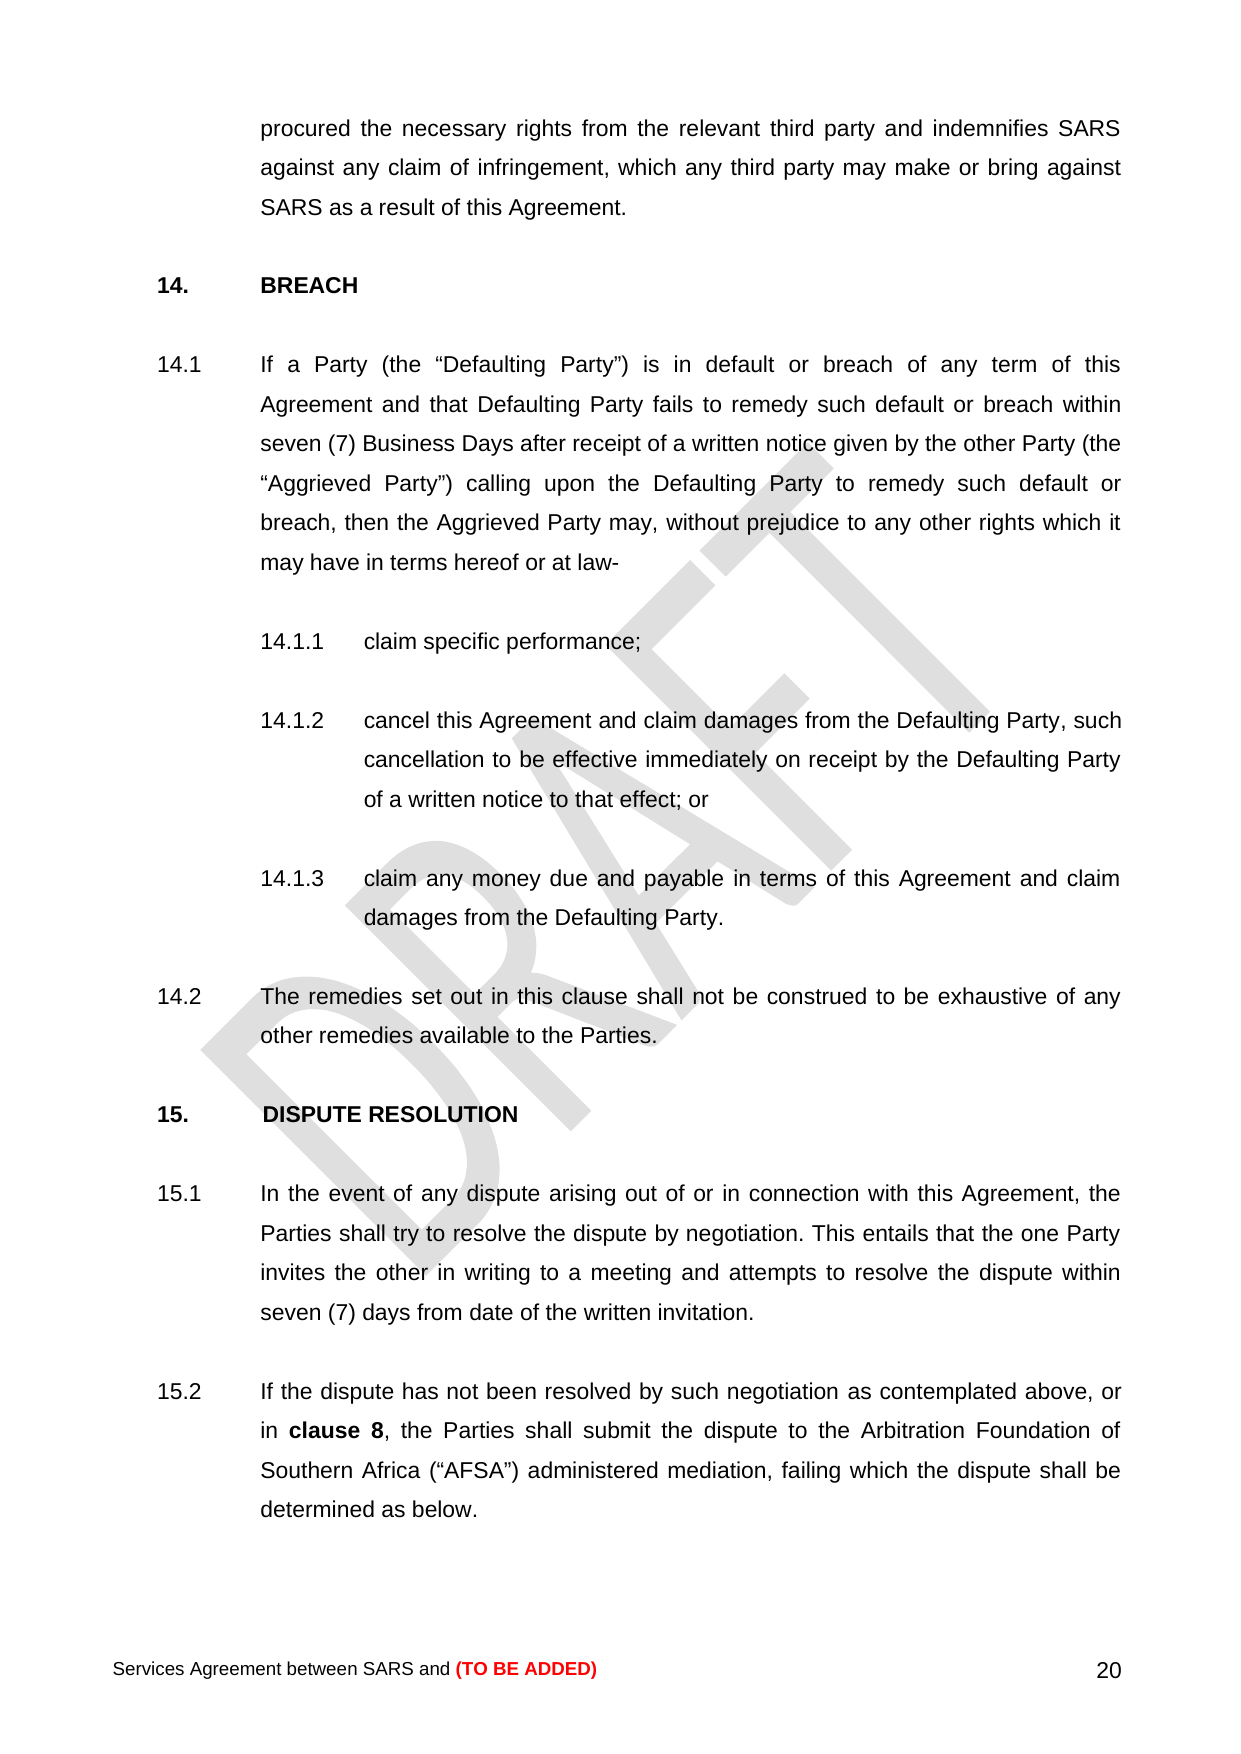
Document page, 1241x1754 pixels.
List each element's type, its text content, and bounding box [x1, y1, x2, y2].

list claim any money due and payable in terms of this Agreement and claim damages from the Defaulting Party. [260, 864, 1122, 930]
list claim specific performance; [260, 628, 1122, 654]
list If a Party (the “Defaulting Party”) is in default or breach of any term of this Agreement and that Defaulting Party fails to remedy such default or breach within seven (7) Business Days after receipt of a written notice given by the other Party (the “Aggrieved Party”) calling upon the Defaulting Party to remedy such default or breach, then the Aggrieved Party may, without prejudice to any other rights which it may have in terms hereof or at law- [157, 351, 1122, 575]
list The remedies set out in this clause shall not be construed to be exhaustive of any other remedies available to the Parties. [157, 983, 1122, 1049]
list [157, 114, 1122, 220]
list DISPUTE RESOLUTION [157, 1101, 1122, 1128]
list If the dispute has not been resolved by such negotiation as contemplated above, or in clause 8, the Parties shall submit the dispute to the Arbitration Foundation of Southern Africa (“AFSA”) administered mediation, failing which the dispute shall be determined as below. [157, 1378, 1122, 1523]
list In the event of any dispute arising out of or in connection with this Agreement, the Parties shall try to resolve the dispute by negotiation. This entails that the one Party invites the other in writing to a meeting and attempts to resolve the dispute within seven (7) days from date of the written invitation. [157, 1180, 1122, 1325]
list BREACH [157, 272, 1122, 299]
list cancel this Agreement and claim damages from the Defaulting Party, such cancellation to be effective immediately on receipt by the Defaulting Party of a written notice to that effect; or [260, 707, 1122, 812]
